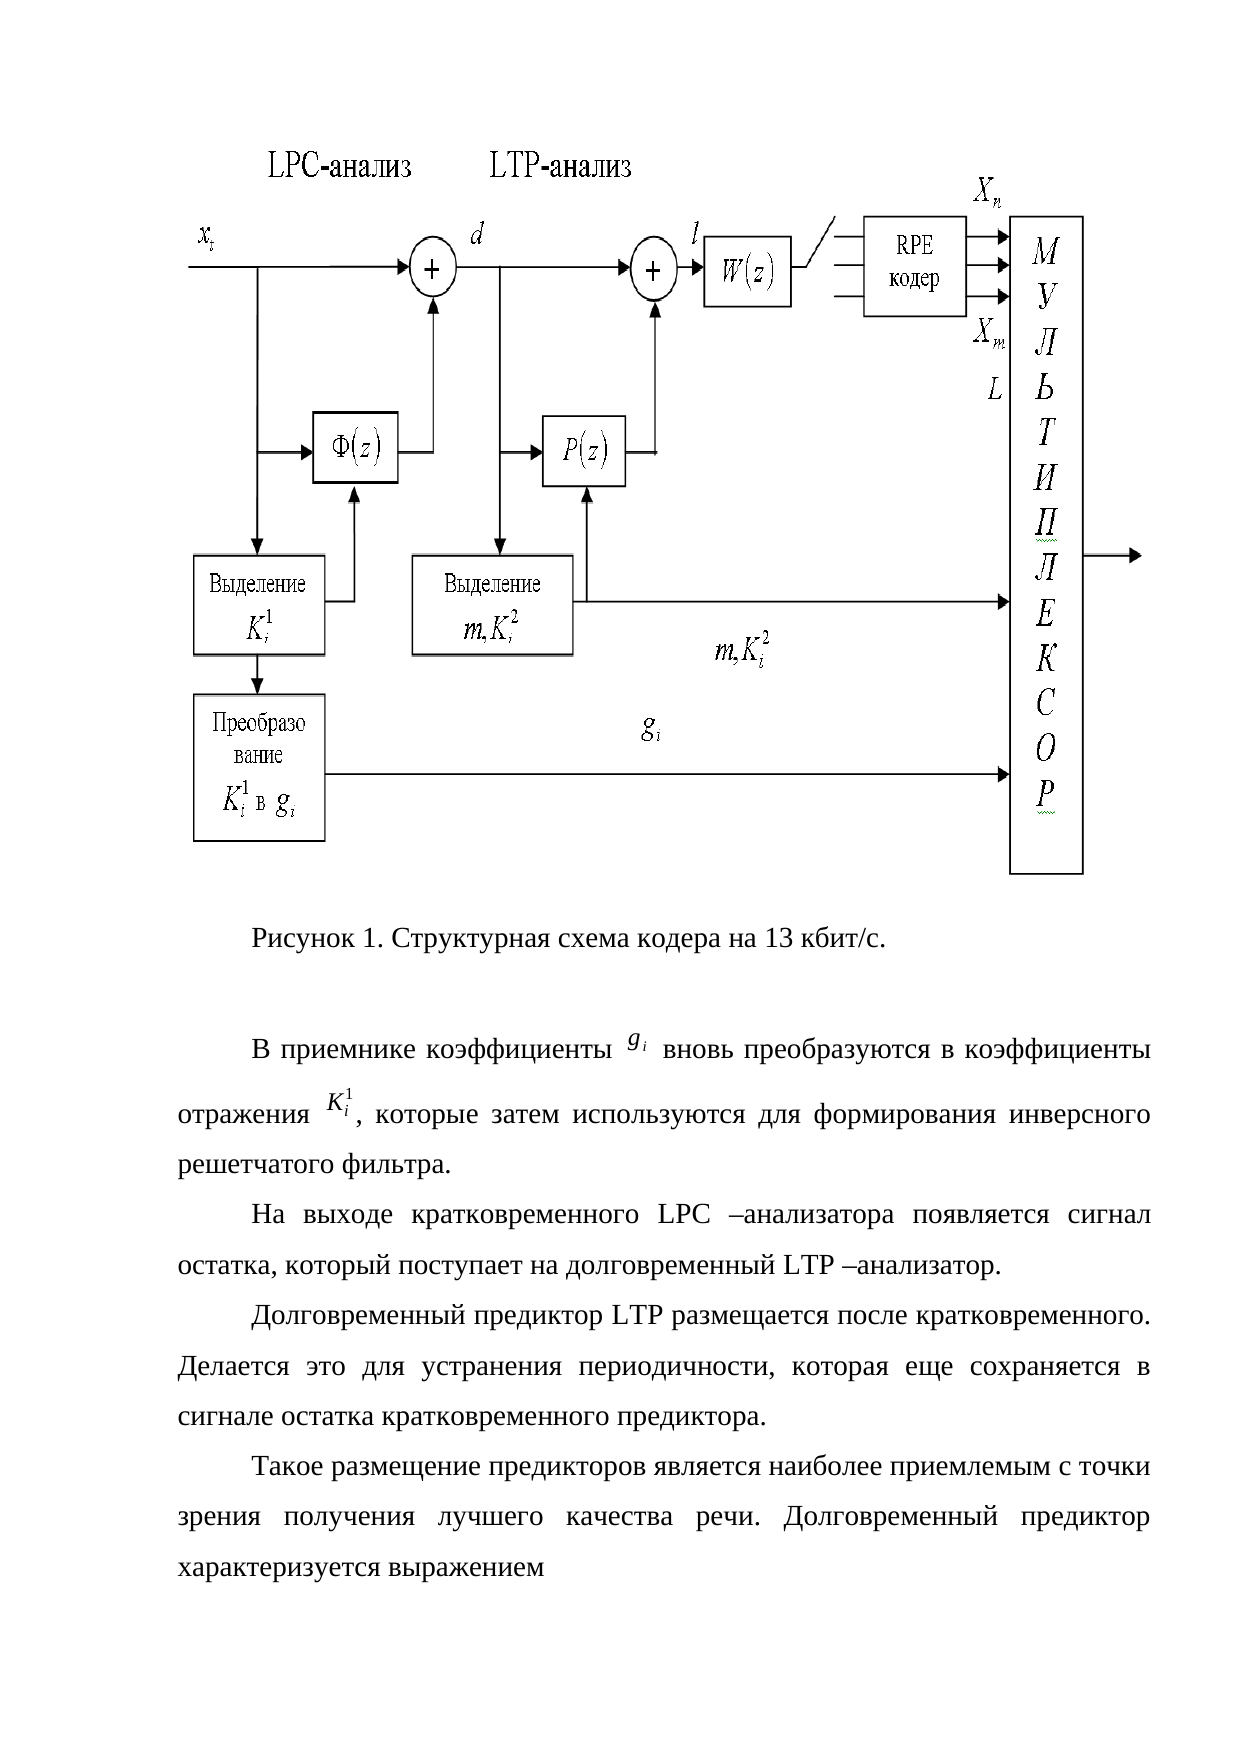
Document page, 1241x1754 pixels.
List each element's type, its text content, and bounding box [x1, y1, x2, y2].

text На выходе кратковременного LPC –анализатора появляется сигнал остатка, который поступает на долговременный LTP –анализатор. [177, 1197, 1152, 1281]
text В приемнике коэффициенты вновь преобразуются в коэффициенты отражения , которые затем используются для формирования инверсного решетчатого фильтра. [177, 1020, 1152, 1180]
text Такое размещение предикторов является наиболее приемлемым с точки зрения получения лучшего качества речи. Долговременный предиктор характеризуется выражением [177, 1448, 1152, 1582]
text Долговременный предиктор LTP размещается после кратковременного. Делается это для устранения периодичности, которая еще сохраняется в сигнале остатка кратковременного предиктора. [177, 1297, 1152, 1431]
text Рисунок 1. Структурная схема кодера на 13 кбит/с. [177, 920, 1152, 953]
picture [177, 118, 1159, 920]
